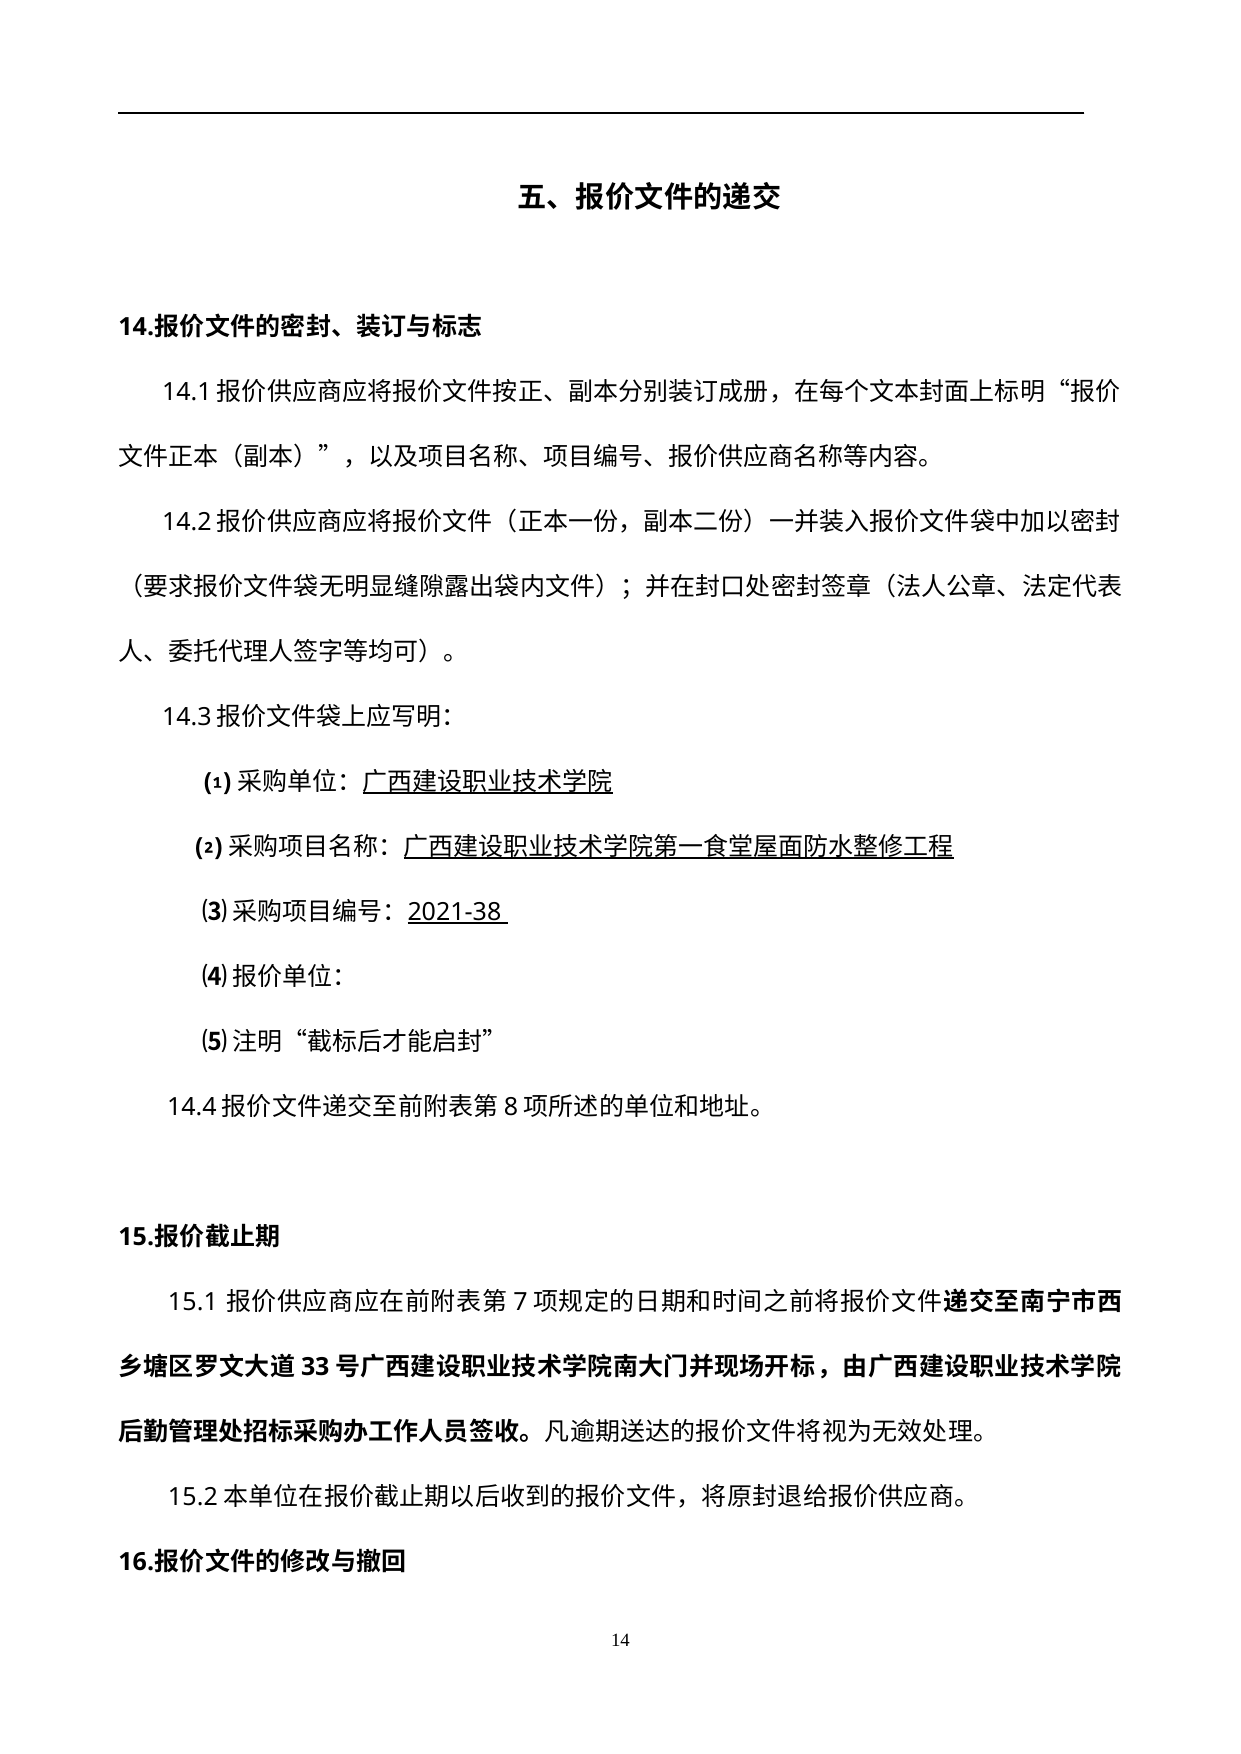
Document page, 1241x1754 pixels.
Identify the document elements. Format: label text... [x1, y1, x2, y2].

text 15.2本单位在报价截止期以后收到的报价文件，将原封退给报价供应商。 [118, 1462, 1122, 1527]
text 14.2报价供应商应将报价文件（正本一份，副本二份）一并装入报价文件袋中加以密封（要求报价文件袋无明显缝隙露出袋内文件）；并在封口处密封签章（法人公章、法定代表人、委托代理人签字等均可）。 [118, 487, 1122, 682]
text 16.报价文件的修改与撤回 [118, 1527, 1122, 1592]
text ⑸注明“截标后才能启封” [118, 1007, 1122, 1072]
text 14.4报价文件递交至前附表第8项所述的单位和地址。 [118, 1072, 1122, 1137]
text 五、报价文件的递交 [118, 162, 1122, 227]
text 14.报价文件的密封、装订与标志 [118, 292, 1122, 357]
text 14.3报价文件袋上应写明： [118, 682, 1122, 747]
text ⑶采购项目编号：2021-38 [118, 877, 1122, 942]
text 15.1 报价供应商应在前附表第7项规定的日期和时间之前将报价文件递交至南宁市西乡塘区罗文大道33号广西建设职业技术学院南大门并现场开标，由广西建设职业技术学院后勤管理处招标采购办工作人员签收。凡逾期送达的报价文件将视为无效处理。 [118, 1267, 1122, 1462]
text ⑵采购项目名称：广西建设职业技术学院第一食堂屋面防水整修工程 [118, 812, 1122, 877]
text 14.1报价供应商应将报价文件按正、副本分别装订成册，在每个文本封面上标明“报价文件正本（副本）”，以及项目名称、项目编号、报价供应商名称等内容。 [118, 357, 1122, 487]
text ⑷报价单位： [118, 942, 1122, 1007]
text 15.报价截止期 [118, 1202, 1122, 1267]
text ⑴采购单位：广西建设职业技术学院 [118, 747, 1122, 812]
